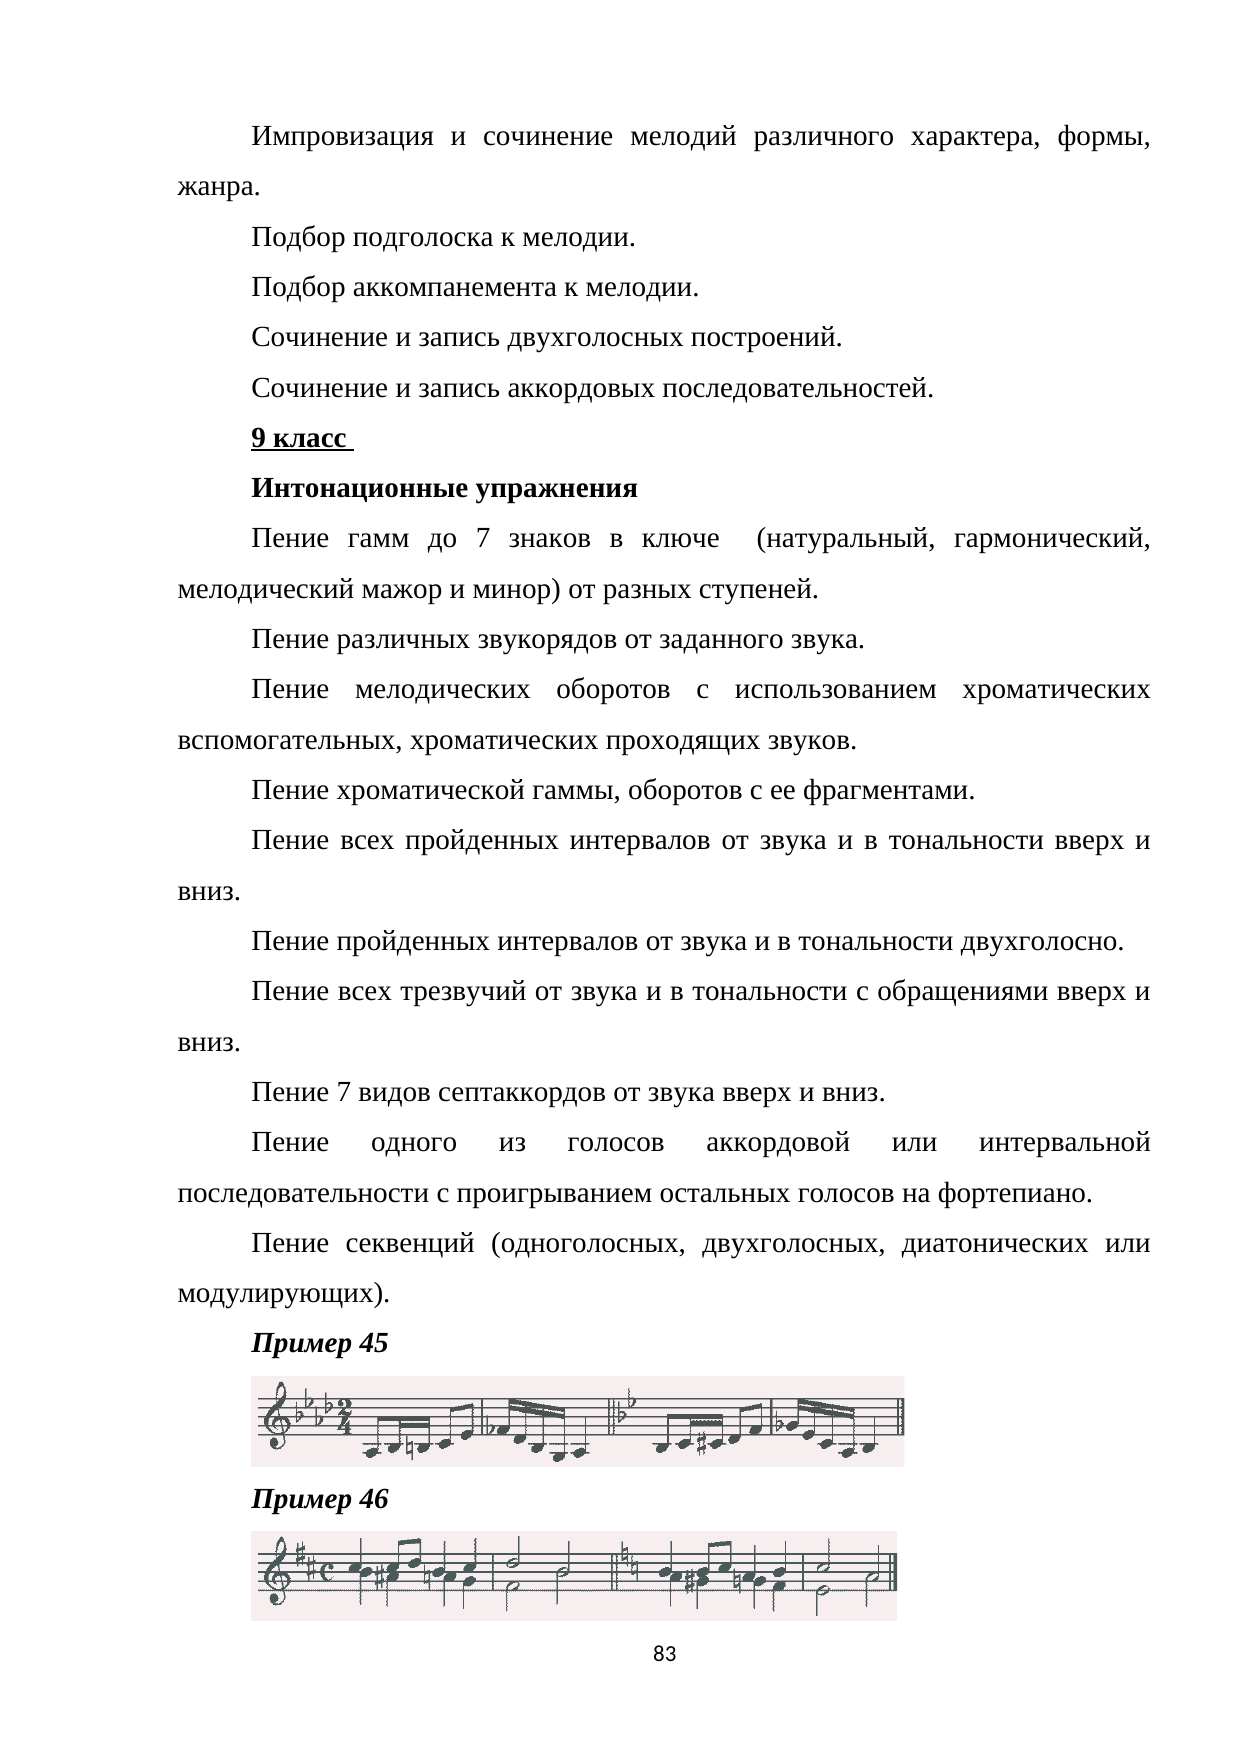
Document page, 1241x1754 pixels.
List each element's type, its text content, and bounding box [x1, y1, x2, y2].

text Пример 45 [177, 1326, 1152, 1359]
text Пение всех трезвучий от звука и в тональности с обращениями вверх и вниз. [177, 973, 1152, 1057]
text Пение различных звукорядов от заданного звука. [177, 621, 1152, 655]
text Сочинение и запись аккордовых последовательностей. [177, 370, 1152, 403]
text 9 класс [177, 420, 1152, 453]
text Пение хроматической гаммы, оборотов с ее фрагментами. [177, 772, 1152, 806]
text Пение одного из голосов аккордовой или интервальной последовательности с проигрыванием остальных голосов на фортепиано. [177, 1124, 1152, 1208]
text Пение мелодических оборотов с использованием хроматических вспомогательных, хроматических проходящих звуков. [177, 672, 1152, 755]
picture [251, 1376, 905, 1467]
text Пение секвенций (одноголосных, двухголосных, диатонических или модулирующих). [177, 1225, 1152, 1309]
picture [251, 1531, 898, 1621]
text Подбор аккомпанемента к мелодии. [177, 269, 1152, 303]
text Пение пройденных интервалов от звука и в тональности двухголосно. [177, 923, 1152, 957]
text Подбор подголоска к мелодии. [177, 219, 1152, 252]
text Пение всех пройденных интервалов от звука и в тональности вверх и вниз. [177, 822, 1152, 906]
text Пение 7 видов септаккордов от звука вверх и вниз. [177, 1074, 1152, 1108]
text Пение гамм до 7 знаков в ключе (натуральный, гармонический, мелодический мажор и минор) от разных ступеней. [177, 521, 1152, 604]
text Интонационные упражнения [177, 470, 1152, 504]
text Сочинение и запись двухголосных построений. [177, 319, 1152, 353]
text Пример 46 [177, 1481, 1152, 1514]
text Импровизация и сочинение мелодий различного характера, формы, жанра. [177, 118, 1152, 202]
